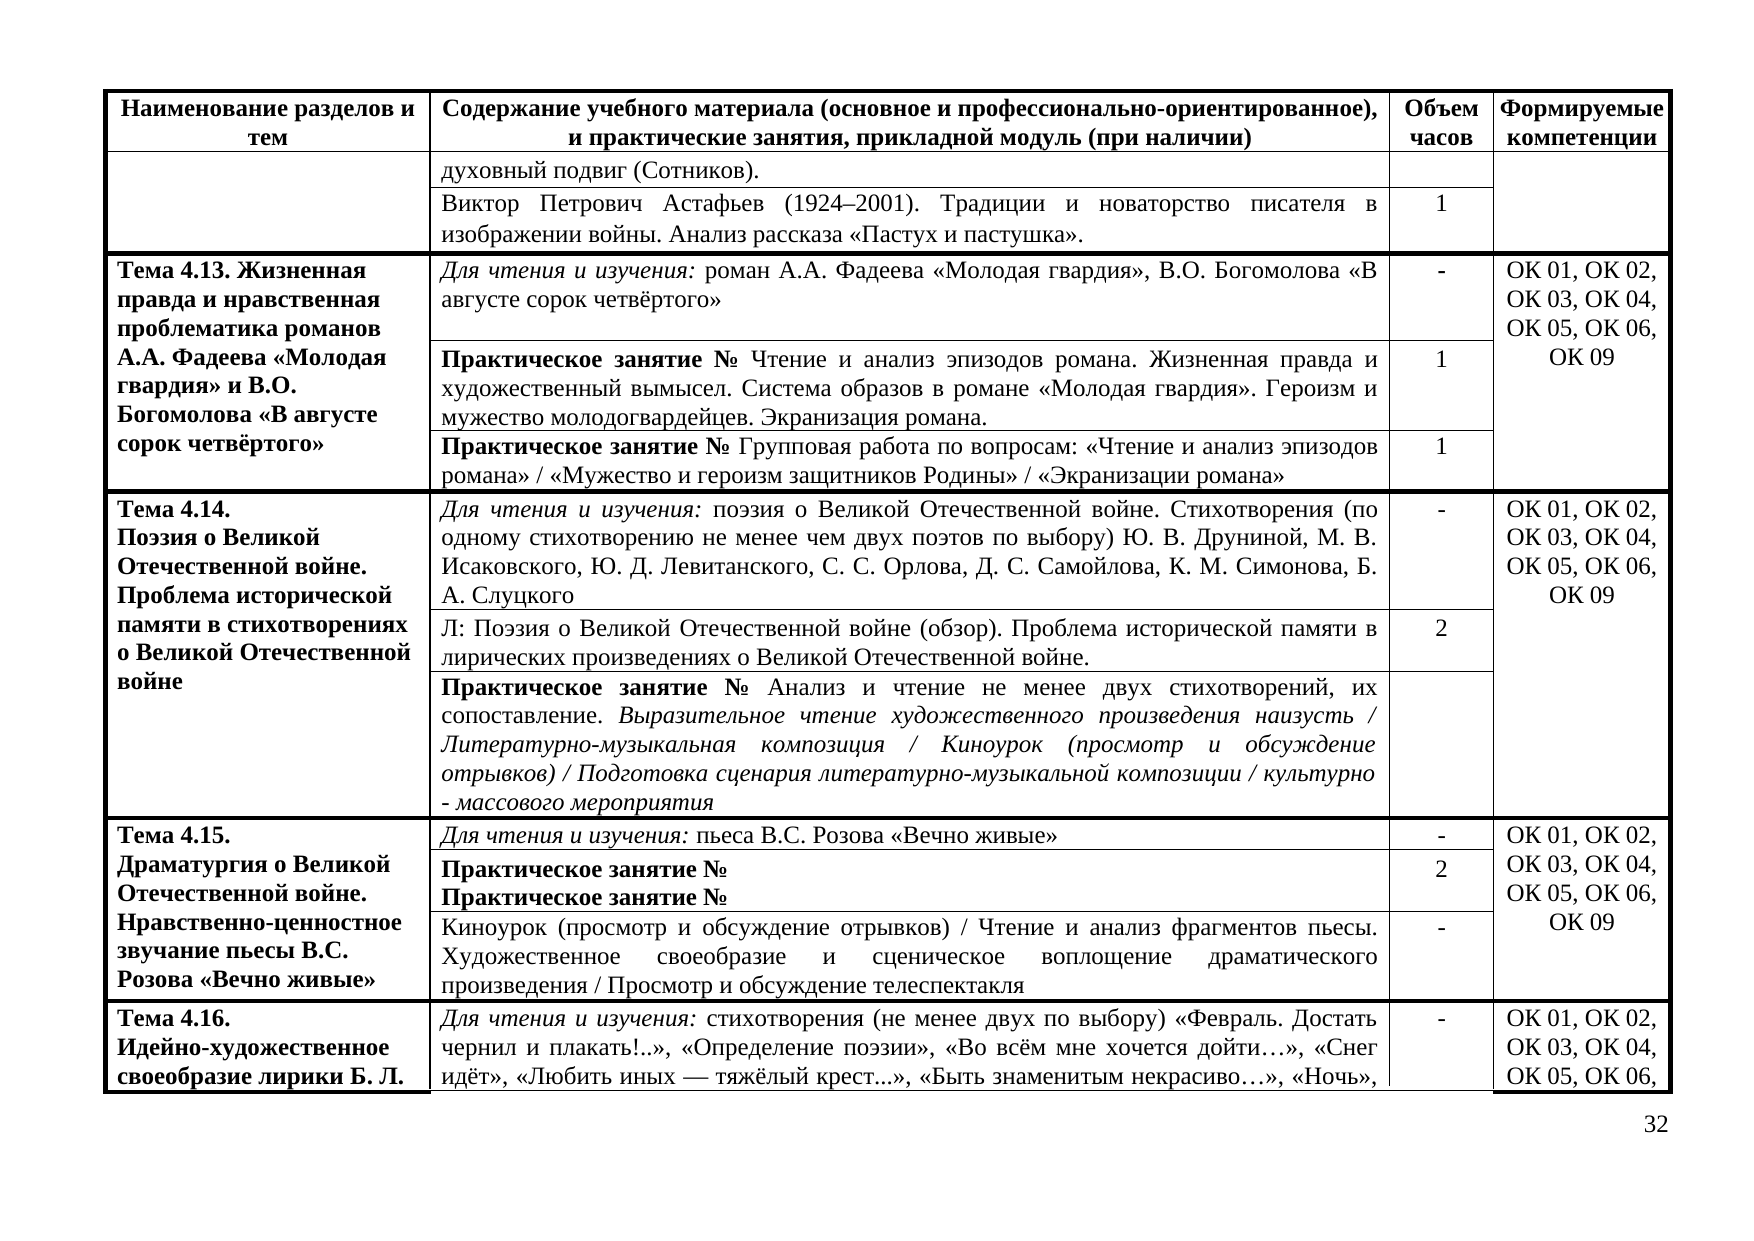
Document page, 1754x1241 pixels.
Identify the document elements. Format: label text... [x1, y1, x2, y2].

table_cell Для чтения и изучения: поэзия о Великой Отечественной войне. Стихотворения (по одному стихотворению не менее чем двух поэтов по выбору) Ю. В. Друниной, М. В. Исаковского, Ю. Д. Левитанского, С. С. Орлова, Д. С. Самойлова, К. М. Симонова, Б. А. Слуцкого [431, 494, 1389, 609]
table_header Наименование разделов и тем [108, 93, 429, 151]
table_cell Практическое занятие № Чтение и анализ эпизодов романа. Жизненная правда и художественный вымысел. Система образов в романе «Молодая гвардия». Героизм и мужество молодогвардейцев. Экранизация романа. [431, 341, 1389, 430]
table_cell 2 [1390, 850, 1493, 911]
table_header Формируемые компетенции [1494, 93, 1668, 151]
table_cell 1 [1390, 341, 1493, 430]
table_cell 1 [1390, 152, 1493, 187]
table_cell - [1390, 256, 1493, 339]
table_cell - [1390, 1003, 1493, 1089]
table_cell Виктор Петрович Астафьев (1924–2001). Традиции и новаторство писателя в изображении войны. Анализ рассказа «Пастух и пастушка». [431, 188, 1389, 251]
table_cell 1 [1390, 188, 1493, 251]
table_cell Практическое занятие № Групповая работа по вопросам: «Чтение и анализ эпизодов романа» / «Мужество и героизм защитников Родины» / «Экранизации романа» [431, 431, 1389, 489]
table_cell 1 [1390, 431, 1493, 489]
table_cell ОК 01, ОК 02, ОК 03, ОК 04, ОК 05, ОК 06, ОК 09 [1494, 820, 1668, 998]
table_cell Тема 4.14. Поэзия о Великой Отечественной войне. Проблема исторической памяти в стихотворениях о Великой Отечественной войне [108, 494, 429, 816]
table_cell ОК 01, ОК 02, ОК 03, ОК 04, ОК 05, ОК 06, ОК 09 [1494, 494, 1668, 816]
table_cell Для чтения и изучения: пьеса В.С. Розова «Вечно живые» [431, 820, 1389, 849]
table_cell - [1390, 494, 1493, 609]
table_header Содержание учебного материала (основное и профессионально-ориентированное), и практические занятия, прикладной модуль (при наличии) [431, 93, 1389, 151]
table_cell [1390, 672, 1493, 816]
table_cell - [1390, 820, 1493, 849]
table_cell Тема 4.15. Драматургия о Великой Отечественной войне. Нравственно-ценностное звучание пьесы В.С. Розова «Вечно живые» [108, 820, 429, 998]
table_header Объем часов [1390, 93, 1493, 151]
table_cell Для чтения и изучения: роман А.А. Фадеева «Молодая гвардия», В.О. Богомолова «В августе сорок четвёртого» [431, 256, 1389, 339]
table_cell Практическое занятие № Анализ и чтение не менее двух стихотворений, их сопоставление. Выразительное чтение художественного произведения наизусть / Литературно-музыкальная композиция / Киноурок (просмотр и обсуждение отрывков) / Подготовка сценария литературно-музыкальной композиции / культурно - массового мероприятия [431, 672, 1389, 816]
table_cell Практическое занятие № Практическое занятие № [431, 850, 1389, 911]
table_cell 2 [1390, 610, 1493, 671]
table_cell - [1390, 912, 1493, 998]
table_cell Тема 4.16. Идейно-художественное своеобразие лирики Б. Л. Пастернака. [108, 1003, 429, 1089]
table_cell ОК 01, ОК 02, ОК 03, ОК 04, ОК 05, ОК 06, ОК 09 [1494, 256, 1668, 489]
table_cell ОК 01, ОК 02, ОК 03, ОК 04, ОК 05, ОК 06, ОК 09 [1494, 1003, 1668, 1089]
table_cell Л: Поэзия о Великой Отечественной войне (обзор). Проблема исторической памяти в лирических произведениях о Великой Отечественной войне. [431, 610, 1389, 671]
table_cell Киноурок (просмотр и обсуждение отрывков) / Чтение и анализ фрагментов пьесы. Художественное своеобразие и сценическое воплощение драматического произведения / Просмотр и обсуждение телеспектакля [431, 912, 1389, 998]
table_cell Тема 4.13. Жизненная правда и нравственная проблематика романов А.А. Фадеева «Молодая гвардия» и В.О. Богомолова «В августе сорок четвёртого» [108, 256, 429, 489]
